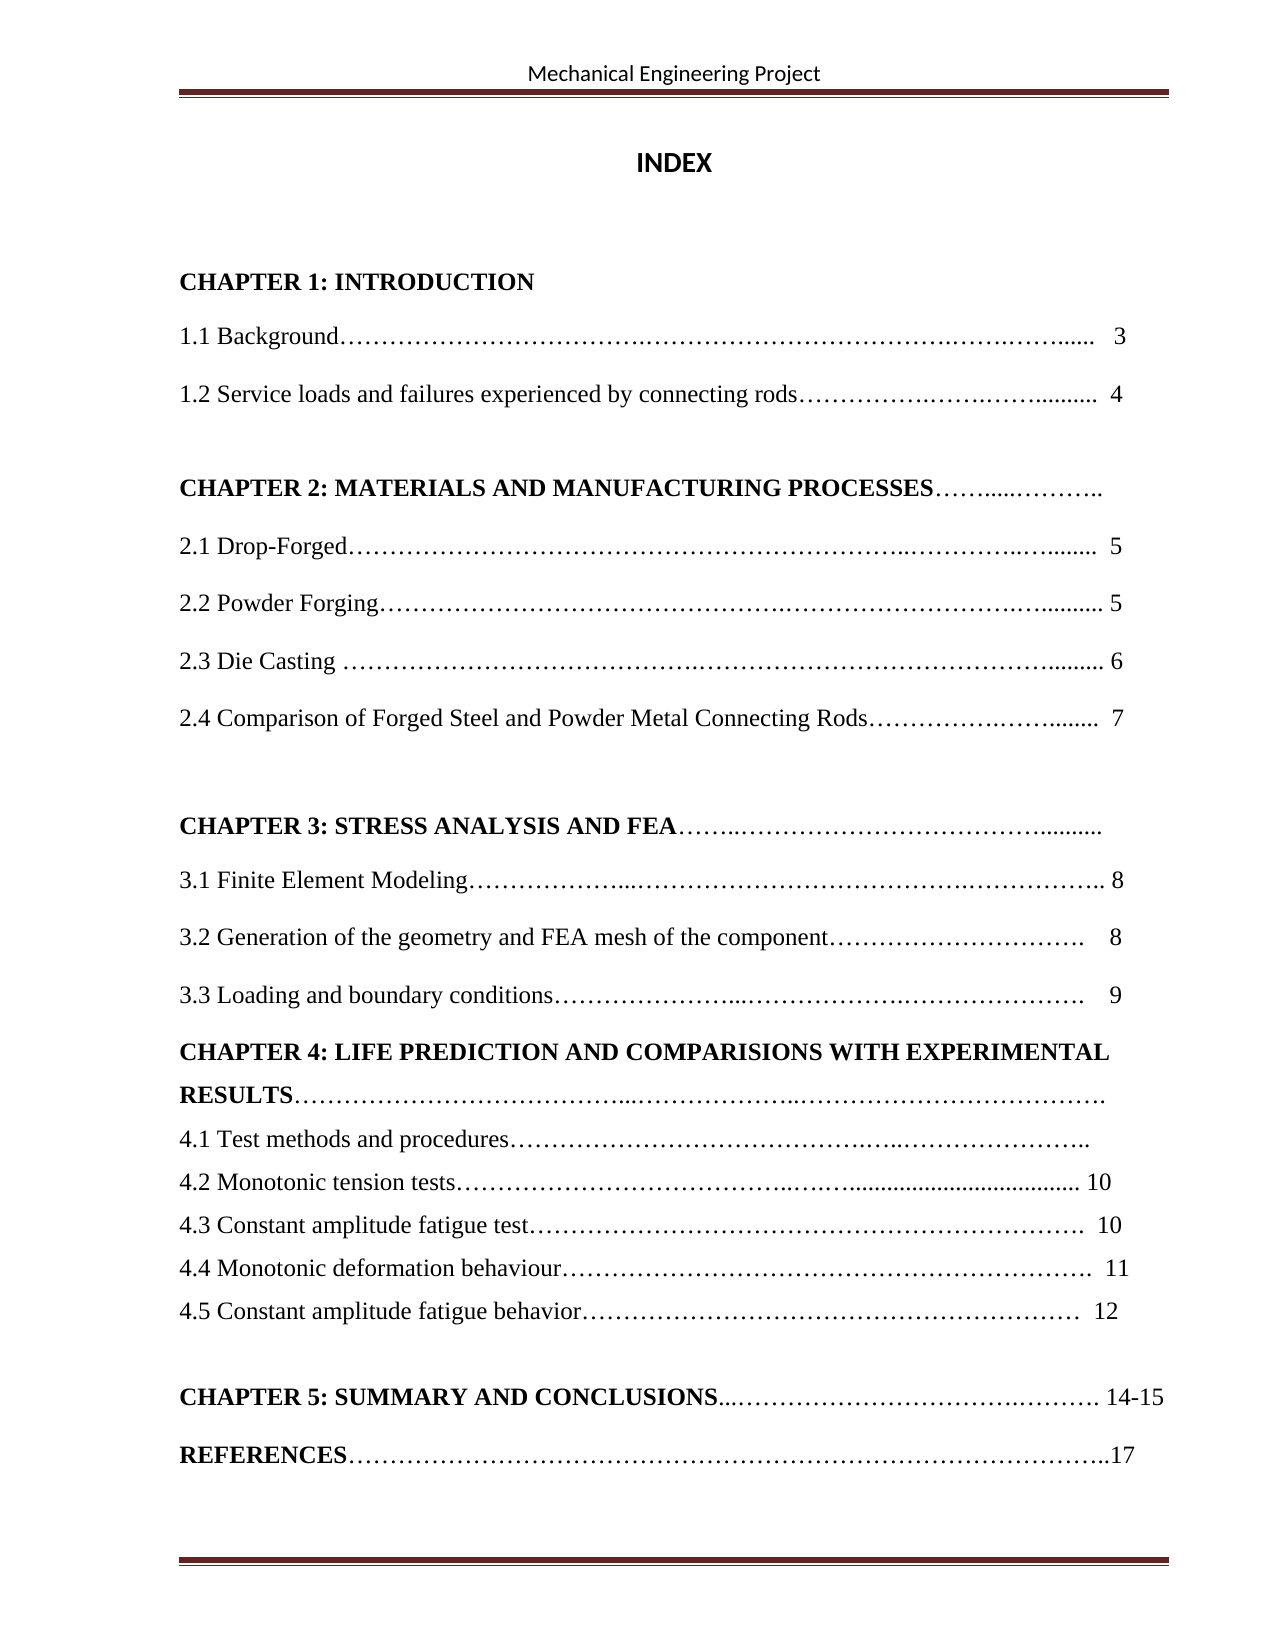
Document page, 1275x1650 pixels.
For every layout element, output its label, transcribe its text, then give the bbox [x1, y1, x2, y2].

text 2.3 Die Casting …………………………………….……………………………………......... 6 [179, 646, 1169, 675]
text 4.1 Test methods and procedures…………………………………….…..………………….. [179, 1124, 1169, 1152]
text CHAPTER 3: STRESS ANALYSIS AND FEA……..……………………………….......... [179, 811, 1169, 840]
text 4.3 Constant amplitude fatigue test…………………………………………………………. 10 [179, 1210, 1169, 1239]
text 3.3 Loading and boundary conditions…………………...……………….…………………. 9 [179, 980, 1169, 1009]
text 2.2 Powder Forging………………………………………….……………………….….......... 5 [179, 588, 1169, 617]
text 4.2 Monotonic tension tests…………………………………..….…..................................... 10 [179, 1167, 1169, 1196]
text REFERENCES………………………………………………………………………………..17 [179, 1440, 1169, 1469]
text CHAPTER 2: MATERIALS AND MANUFACTURING PROCESSES…….....……….. [179, 473, 1169, 502]
text 2.4 Comparison of Forged Steel and Powder Metal Connecting Rods…………….……........ 7 [179, 703, 1169, 732]
text CHAPTER 5: SUMMARY AND CONCLUSIONS...…………………………….………. 14-15 [179, 1382, 1169, 1411]
list Service loads and failures experienced by connecting rods…………….…….…….......... 4 [179, 379, 1169, 407]
text 4.4 Monotonic deformation behaviour………………………………………………………. 11 [179, 1253, 1169, 1282]
text 3.1 Finite Element Modeling………………...………………………………….…………….. 8 [179, 865, 1169, 894]
text 2.1 Drop-Forged…………………………………………………………..…………..…........ 5 [179, 531, 1169, 560]
text 3.2 Generation of the geometry and FEA mesh of the component…………………………. 8 [179, 922, 1169, 951]
text CHAPTER 4: LIFE PREDICTION AND COMPARISIONS WITH EXPERIMENTAL RESULTS…………………………………...………………..………………………………. [179, 1037, 1169, 1109]
text INDEX [179, 144, 1169, 179]
text CHAPTER 1: INTRODUCTION [179, 267, 1169, 296]
list Background……………………………….……………………………….…….……...... 3 [179, 321, 1169, 350]
text 4.5 Constant amplitude fatigue behavior…………………………………………………… 12 [179, 1296, 1169, 1325]
